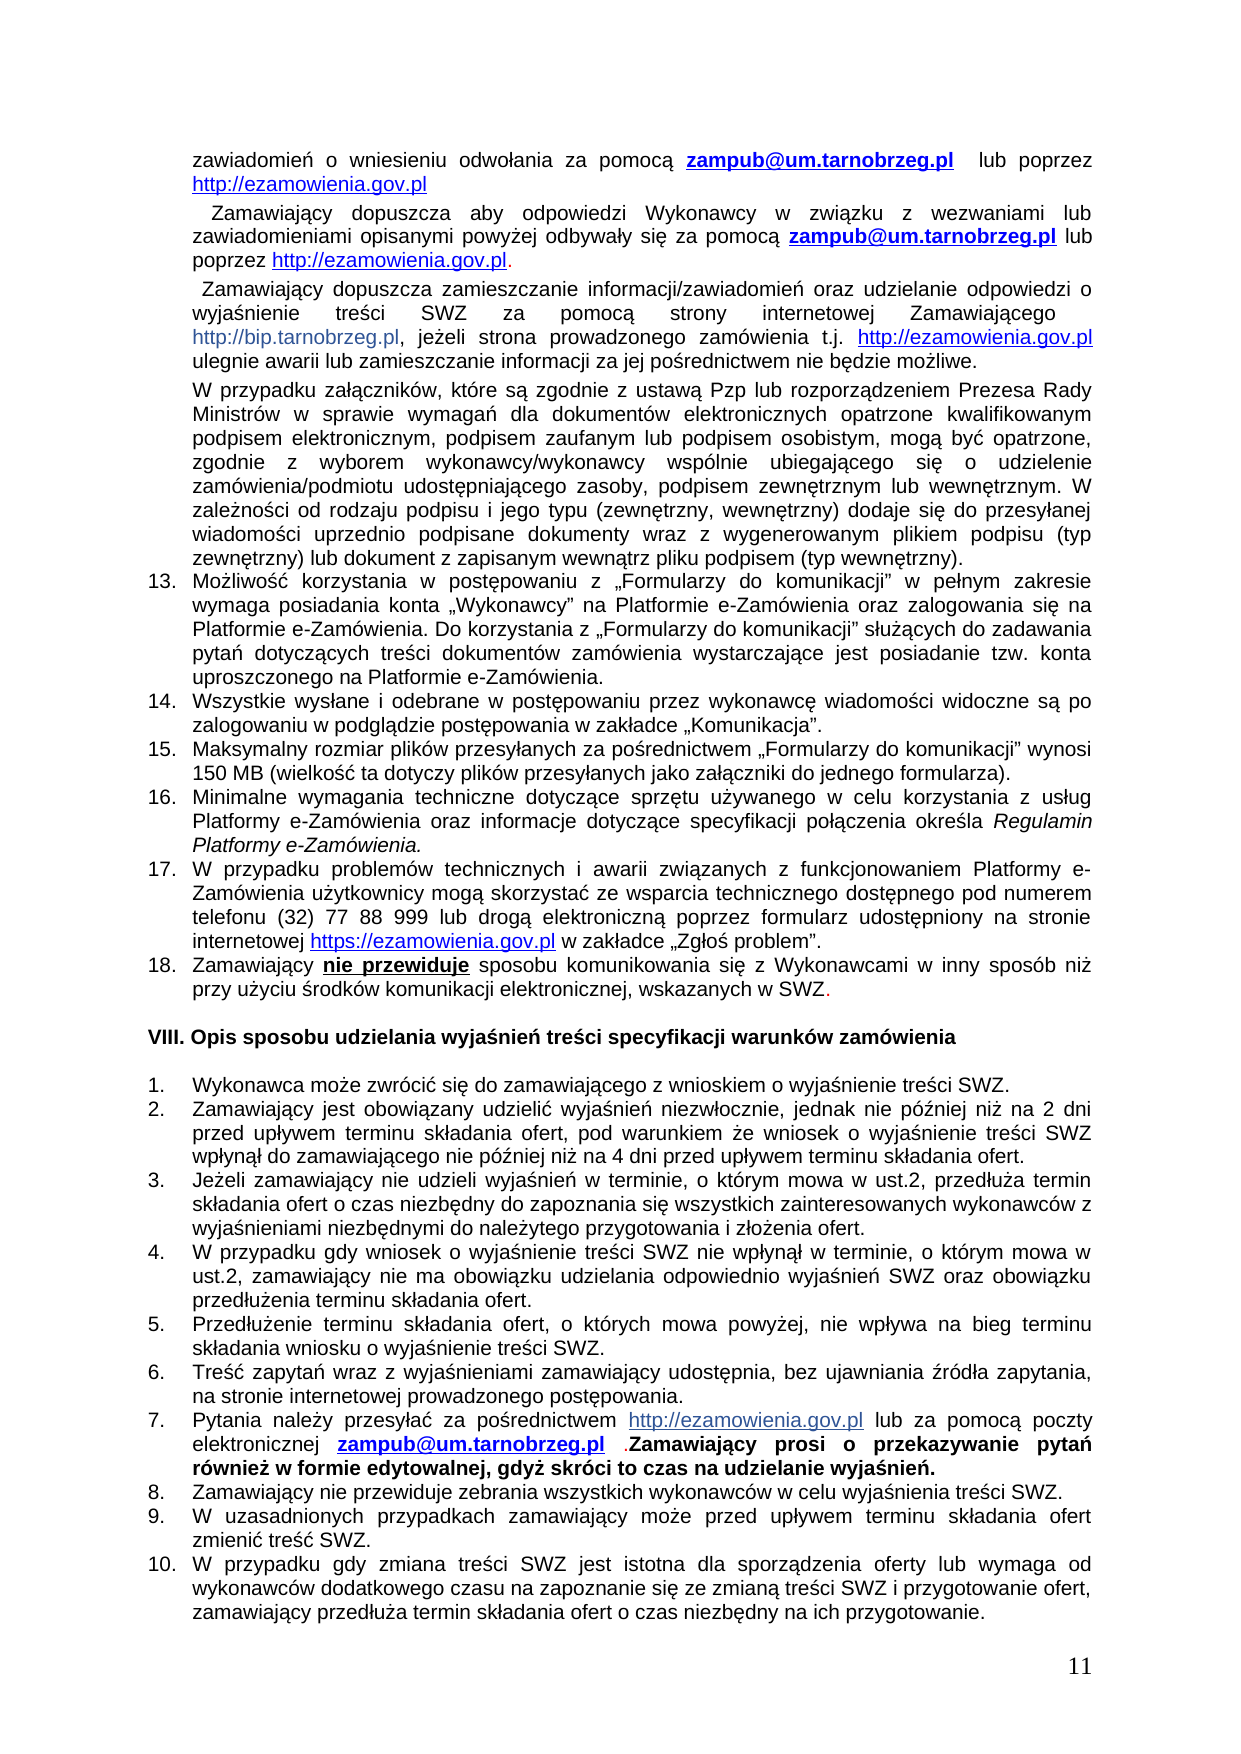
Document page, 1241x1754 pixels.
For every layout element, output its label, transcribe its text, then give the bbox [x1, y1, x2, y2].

list Maksymalny rozmiar plików przesyłanych za pośrednictwem „Formularzy do komunikacji” wynosi 150 MB (wielkość ta dotyczy plików przesyłanych jako załączniki do jednego formularza). [148, 737, 1093, 785]
text W przypadku załączników, które są zgodnie z ustawą Pzp lub rozporządzeniem Prezesa Rady Ministrów w sprawie wymagań dla dokumentów elektronicznych opatrzone kwalifikowanym podpisem elektronicznym, podpisem zaufanym lub podpisem osobistym, mogą być opatrzone, zgodnie z wyborem wykonawcy/wykonawcy wspólnie ubiegającego się o udzielenie zamówienia/podmiotu udostępniającego zasoby, podpisem zewnętrznym lub wewnętrznym. W zależności od rodzaju podpisu i jego typu (zewnętrzny, wewnętrzny) dodaje się do przesyłanej wiadomości uprzednio podpisane dokumenty wraz z wygenerowanym plikiem podpisu (typ zewnętrzny) lub dokument z zapisanym wewnątrz pliku podpisem (typ wewnętrzny). [192, 378, 1093, 569]
list Pytania należy przesyłać za pośrednictwem http://ezamowienia.gov.pl lub za pomocą poczty elektronicznej zampub@um.tarnobrzeg.pl .Zamawiający prosi o przekazywanie pytań również w formie edytowalnej, gdyż skróci to czas na udzielanie wyjaśnień. [148, 1408, 1093, 1480]
list Zamawiający jest obowiązany udzielić wyjaśnień niezwłocznie, jednak nie później niż na 2 dni przed upływem terminu składania ofert, pod warunkiem że wniosek o wyjaśnienie treści SWZ wpłynął do zamawiającego nie później niż na 4 dni przed upływem terminu składania ofert. [148, 1096, 1093, 1168]
list W przypadku problemów technicznych i awarii związanych z funkcjonowaniem Platformy e-Zamówienia użytkownicy mogą skorzystać ze wsparcia technicznego dostępnego pod numerem telefonu (32) 77 88 999 lub drogą elektroniczną poprzez formularz udostępniony na stronie internetowej https://ezamowienia.gov.pl w zakładce „Zgłoś problem”. [148, 857, 1093, 953]
list W przypadku gdy wniosek o wyjaśnienie treści SWZ nie wpłynął w terminie, o którym mowa w ust.2, zamawiający nie ma obowiązku udzielania odpowiednio wyjaśnień SWZ oraz obowiązku przedłużenia terminu składania ofert. [148, 1240, 1093, 1312]
list Przedłużenie terminu składania ofert, o których mowa powyżej, nie wpływa na bieg terminu składania wniosku o wyjaśnienie treści SWZ. [148, 1312, 1093, 1360]
list Jeżeli zamawiający nie udzieli wyjaśnień w terminie, o którym mowa w ust.2, przedłuża termin składania ofert o czas niezbędny do zapoznania się wszystkich zainteresowanych wykonawców z wyjaśnieniami niezbędnymi do należytego przygotowania i złożenia ofert. [148, 1168, 1093, 1240]
list Treść zapytań wraz z wyjaśnieniami zamawiający udostępnia, bez ujawniania źródła zapytania, na stronie internetowej prowadzonego postępowania. [148, 1360, 1093, 1408]
list Możliwość korzystania w postępowaniu z „Formularzy do komunikacji” w pełnym zakresie wymaga posiadania konta „Wykonawcy” na Platformie e-Zamówienia oraz zalogowania się na Platformie e-Zamówienia. Do korzystania z „Formularzy do komunikacji” służących do zadawania pytań dotyczących treści dokumentów zamówienia wystarczające jest posiadanie tzw. konta uproszczonego na Platformie e-Zamówienia. [148, 569, 1093, 689]
list Wykonawca może zwrócić się do zamawiającego z wnioskiem o wyjaśnienie treści SWZ. [148, 1072, 1093, 1096]
text Zamawiający dopuszcza zamieszczanie informacji/zawiadomień oraz udzielanie odpowiedzi o wyjaśnienie treści SWZ za pomocą strony internetowej Zamawiającego http://bip.tarnobrzeg.pl, jeżeli strona prowadzonego zamówienia t.j. http://ezamowienia.gov.pl ulegnie awarii lub zamieszczanie informacji za jej pośrednictwem nie będzie możliwe. [192, 277, 1093, 373]
list W przypadku gdy zmiana treści SWZ jest istotna dla sporządzenia oferty lub wymaga od wykonawców dodatkowego czasu na zapoznanie się ze zmianą treści SWZ i przygotowanie ofert, zamawiający przedłuża termin składania ofert o czas niezbędny na ich przygotowanie. [148, 1552, 1093, 1623]
list W uzasadnionych przypadkach zamawiający może przed upływem terminu składania ofert zmienić treść SWZ. [148, 1504, 1093, 1552]
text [192, 148, 1093, 196]
text Zamawiający dopuszcza aby odpowiedzi Wykonawcy w związku z wezwaniami lub zawiadomieniami opisanymi powyżej odbywały się za pomocą zampub@um.tarnobrzeg.pl lub poprzez http://ezamowienia.gov.pl. [192, 200, 1093, 272]
list Minimalne wymagania techniczne dotyczące sprzętu używanego w celu korzystania z usług Platformy e-Zamówienia oraz informacje dotyczące specyfikacji połączenia określa Regulamin Platformy e-Zamówienia. [148, 785, 1093, 857]
text VIII. Opis sposobu udzielania wyjaśnień treści specyfikacji warunków zamówienia [148, 1024, 1093, 1048]
list Wszystkie wysłane i odebrane w postępowaniu przez wykonawcę wiadomości widoczne są po zalogowaniu w podglądzie postępowania w zakładce „Komunikacja”. [148, 689, 1093, 737]
list Zamawiający nie przewiduje zebrania wszystkich wykonawców w celu wyjaśnienia treści SWZ. [148, 1480, 1093, 1504]
list Zamawiający nie przewiduje sposobu komunikowania się z Wykonawcami w inny sposób niż przy użyciu środków komunikacji elektronicznej, wskazanych w SWZ. [148, 953, 1093, 1001]
